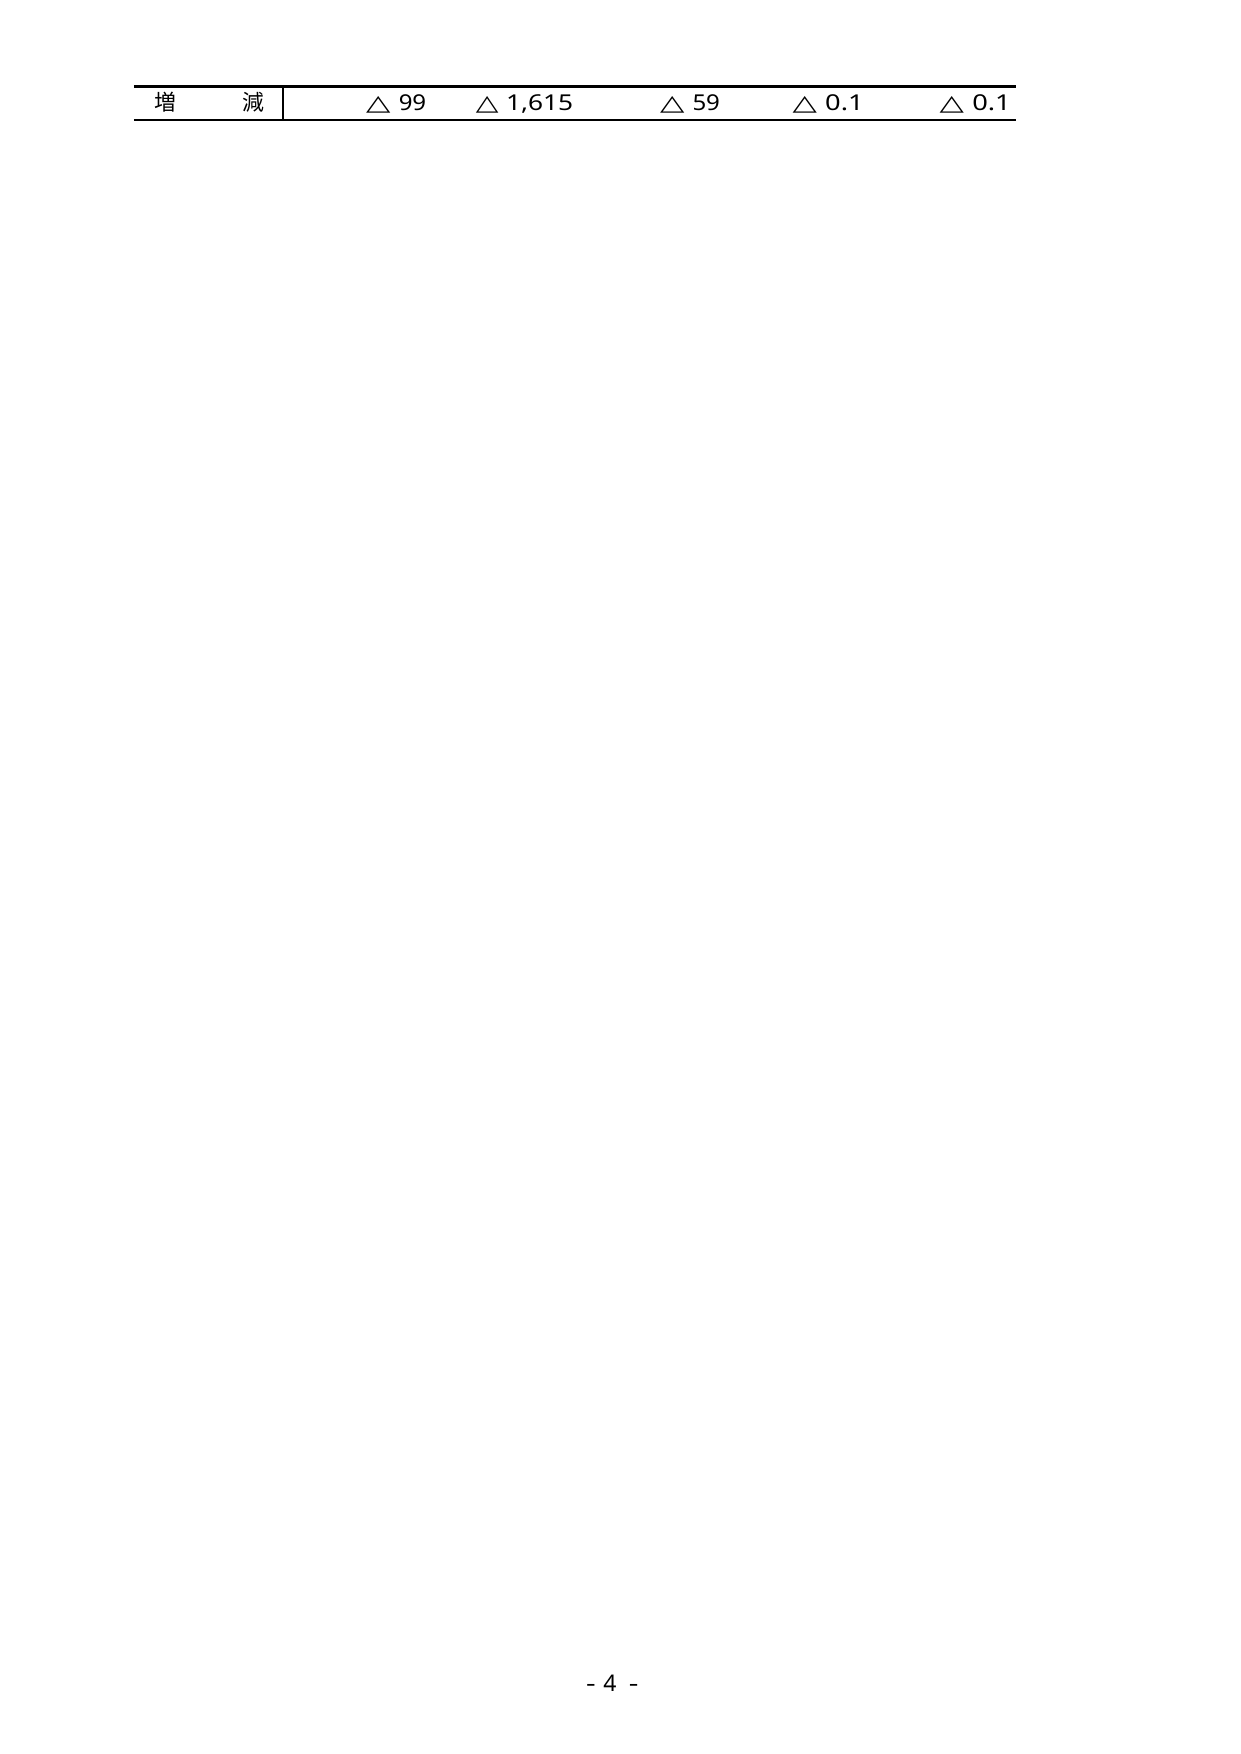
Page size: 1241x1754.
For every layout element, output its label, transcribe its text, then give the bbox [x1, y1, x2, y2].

table_cell 増 [134, 88, 187, 119]
table_cell △ 0.1 [723, 88, 870, 119]
table_cell △ 1,615 [430, 88, 576, 119]
table_cell △ 0.1 [870, 88, 1016, 119]
table_cell △ 59 [576, 88, 723, 119]
table_cell △ 99 [284, 88, 429, 119]
table_cell 減 [231, 88, 282, 119]
table_cell [187, 88, 231, 119]
